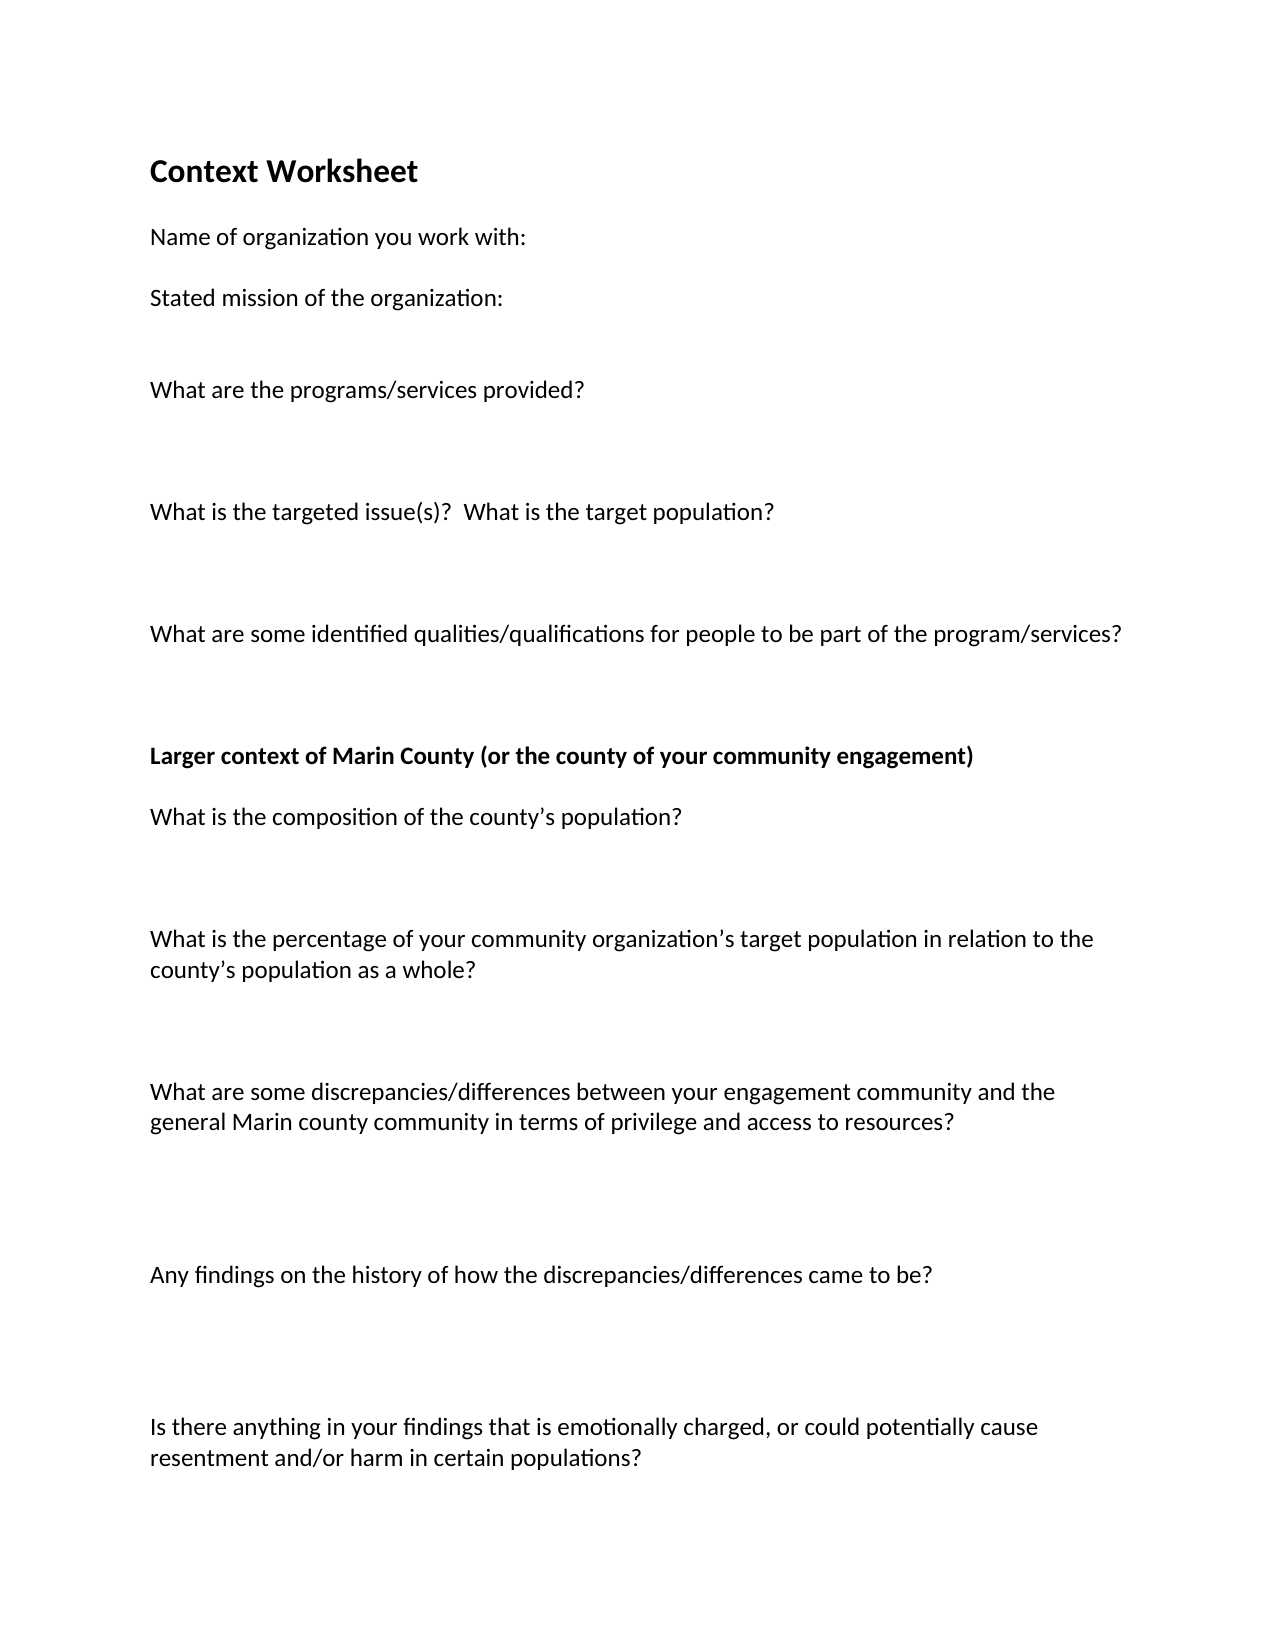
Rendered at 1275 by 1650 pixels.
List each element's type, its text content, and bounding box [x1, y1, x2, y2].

text What is the targeted issue(s)? What is the target population? [150, 496, 1125, 526]
text Stated mission of the organization: [150, 282, 1125, 313]
text What are the programs/services provided? [150, 374, 1125, 404]
text Name of organization you work with: [150, 221, 1125, 252]
text Larger context of Marin County (or the county of your community engagement) [150, 740, 1125, 771]
text What are some discrepancies/differences between your engagement community and the general Marin county community in terms of privilege and access to resources? [150, 1076, 1125, 1137]
text Context Worksheet [150, 150, 1125, 191]
text What is the percentage of your community organization’s target population in relation to the county’s population as a whole? [150, 923, 1125, 984]
text What are some identified qualities/qualifications for people to be part of the program/services? [150, 618, 1125, 648]
text Any findings on the history of how the discrepancies/differences came to be? [150, 1259, 1125, 1289]
text Is there anything in your findings that is emotionally charged, or could potentially cause resentment and/or harm in certain populations? [150, 1412, 1125, 1473]
text What is the composition of the county’s population? [150, 801, 1125, 832]
